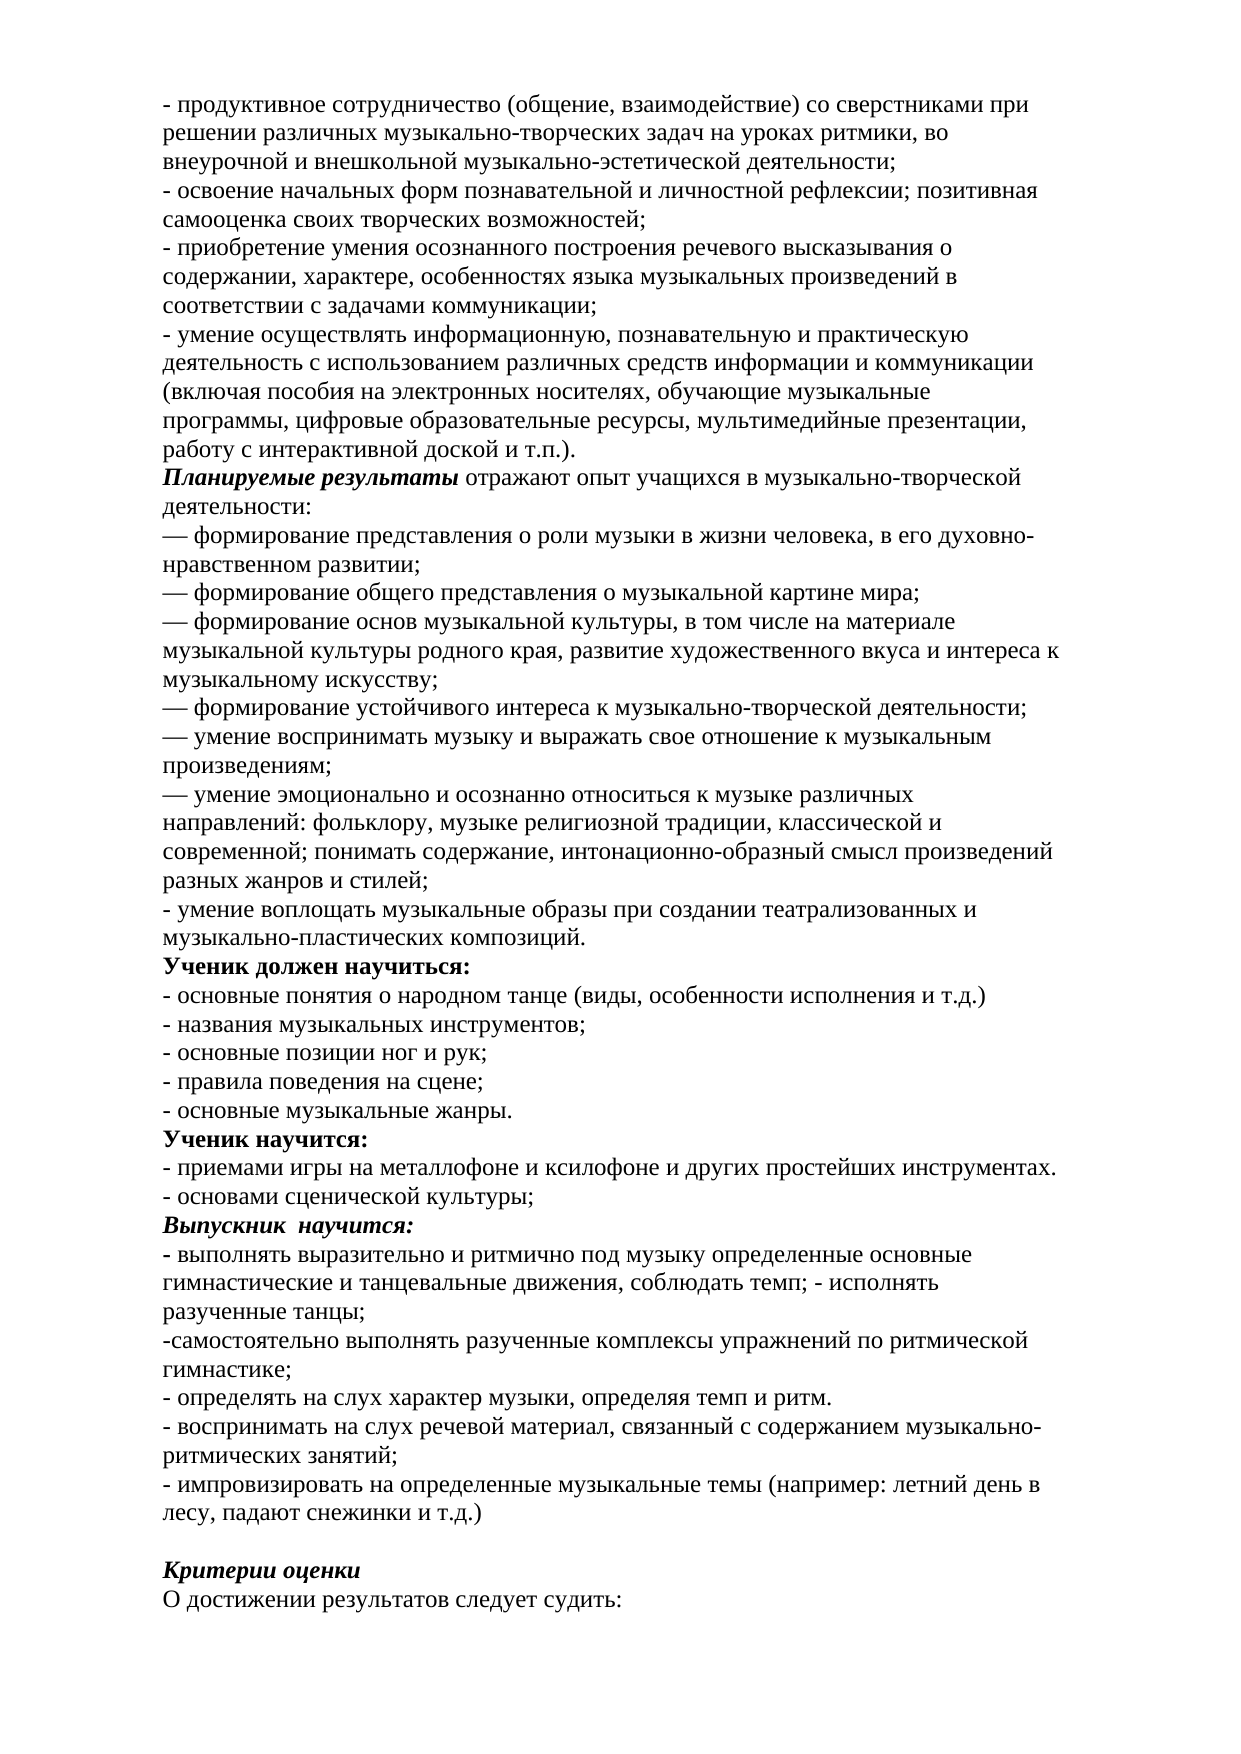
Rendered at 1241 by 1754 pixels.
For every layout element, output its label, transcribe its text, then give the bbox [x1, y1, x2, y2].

text - умение воплощать музыкальные образы при создании театрализованных и музыкально-пластических композиций. [162, 894, 1063, 951]
text - воспринимать на слух речевой материал, связанный с содержанием музыкально-ритмических занятий; [162, 1411, 1063, 1469]
text — формирование устойчивого интереса к музыкально-творческой деятельности; [162, 692, 1063, 721]
text - приобретение умения осознанного построения речевого высказывания о содержании, характере, особенностях языка музыкальных произведений в соответствии с задачами коммуникации; [162, 232, 1063, 319]
text Планируемые результаты отражают опыт учащихся в музыкально-творческой деятельности: [162, 462, 1063, 520]
text - приемами игры на металлофоне и ксилофоне и других простейших инструментах. [162, 1152, 1063, 1181]
text - определять на слух характер музыки, определяя темп и ритм. [162, 1382, 1063, 1411]
text — формирование основ музыкальной культуры, в том числе на материале музыкальной культуры родного края, развитие художественного вкуса и интереса к музыкальному искусству; [162, 606, 1063, 692]
text О достижении результатов следует судить: [162, 1584, 1063, 1612]
text - основные понятия о народном танце (виды, особенности исполнения и т.д.) [162, 980, 1063, 1009]
text - умение осуществлять информационную, познавательную и практическую деятельность с использованием различных средств информации и коммуникации (включая пособия на электронных носителях, обучающие музыкальные программы, цифровые образовательные ресурсы, мультимедийные презентации, работу с интерактивной доской и т.п.). [162, 319, 1063, 462]
text - правила поведения на сцене; [162, 1066, 1063, 1095]
text - импровизировать на определенные музыкальные темы (например: летний день в лесу, падают снежинки и т.д.) [162, 1469, 1063, 1526]
text Ученик научится: [162, 1124, 1063, 1152]
text - основами сценической культуры; [162, 1181, 1063, 1210]
text Выпускник научится: [162, 1210, 1063, 1239]
text — формирование представления о роли музыки в жизни человека, в его духовно-нравственном развитии; [162, 520, 1063, 577]
text - названия музыкальных инструментов; [162, 1009, 1063, 1037]
text — умение эмоционально и осознанно относиться к музыке различных направлений: фольклору, музыке религиозной традиции, классической и современной; понимать содержание, интонационно-образный смысл произведений разных жанров и стилей; [162, 779, 1063, 894]
text - основные музыкальные жанры. [162, 1095, 1063, 1124]
text - освоение начальных форм познавательной и личностной рефлексии; позитивная самооценка своих творческих возможностей; [162, 175, 1063, 232]
text - выполнять выразительно и ритмично под музыку определенные основные гимнастические и танцевальные движения, соблюдать темп; - исполнять разученные танцы; [162, 1239, 1063, 1325]
text — умение воспринимать музыку и выражать свое отношение к музыкальным произведениям; [162, 721, 1063, 779]
text - продуктивное сотрудничество (общение, взаимодействие) со сверстниками при решении различных музыкально-творческих задач на уроках ритмики, во внеурочной и внешкольной музыкально-эстетической деятельности; [162, 89, 1063, 175]
text Критерии оценки [162, 1555, 1063, 1584]
text — формирование общего представления о музыкальной картине мира; [162, 577, 1063, 606]
text - основные позиции ног и рук; [162, 1037, 1063, 1066]
text -самостоятельно выполнять разученные комплексы упражнений по ритмической гимнастике; [162, 1325, 1063, 1382]
text Ученик должен научиться: [162, 951, 1063, 980]
